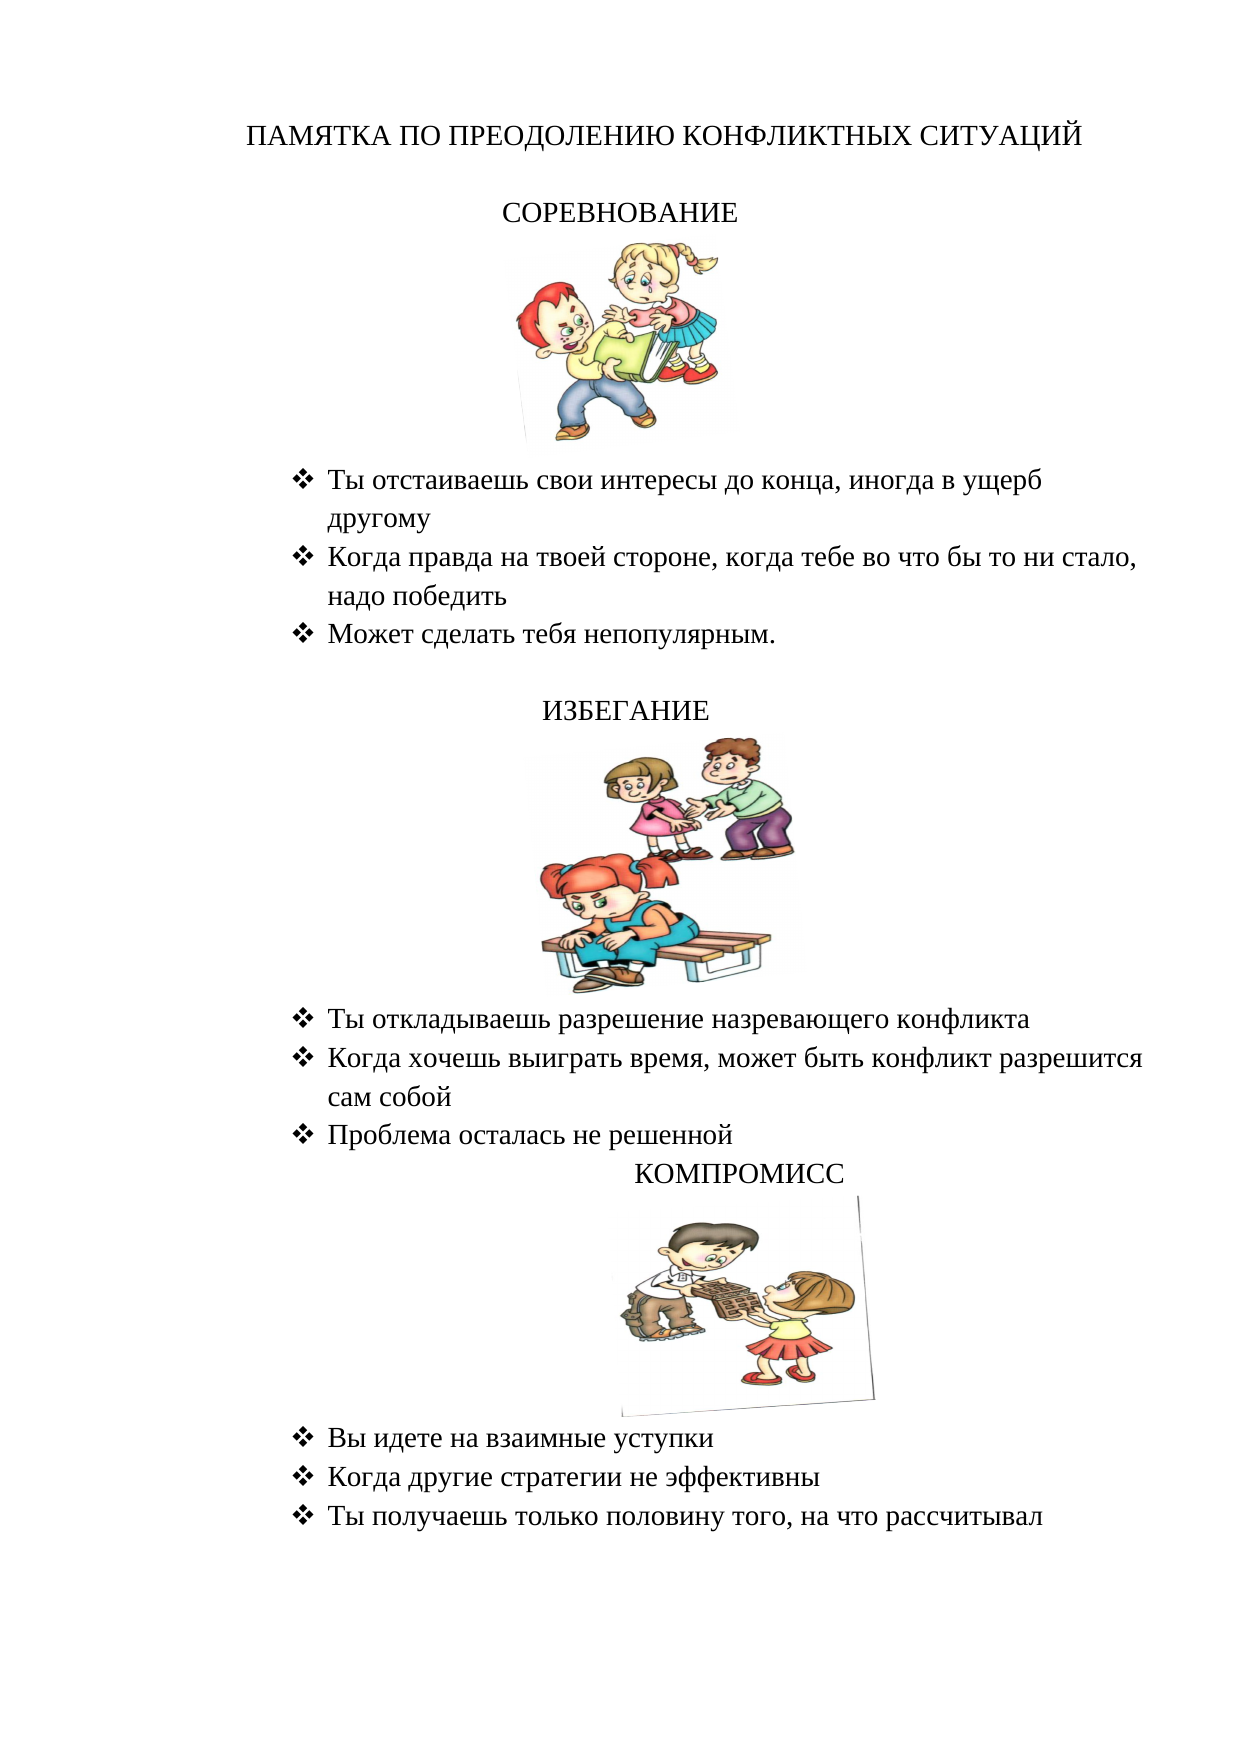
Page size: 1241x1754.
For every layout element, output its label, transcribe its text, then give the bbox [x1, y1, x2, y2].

picture [524, 733, 807, 996]
picture [608, 1196, 875, 1417]
list Когда хочешь выиграть время, может быть конфликт разрешится сам собой [290, 1040, 1152, 1112]
list Проблема осталась не решенной [290, 1117, 1152, 1151]
text ИЗБЕГАНИЕ [177, 693, 1152, 727]
list Ты получаешь только половину того, на что рассчитывал [290, 1498, 1152, 1531]
list Ты отстаиваешь свои интересы до конца, иногда в ущерб другому [290, 462, 1152, 534]
list Когда другие стратегии не эффективны [290, 1459, 1152, 1493]
list Ты откладываешь разрешение назревающего конфликта [290, 1001, 1152, 1035]
text КОМПРОМИСС [327, 1156, 1152, 1189]
picture [504, 234, 739, 458]
text ПАМЯТКА ПО ПРЕОДОЛЕНИЮ КОНФЛИКТНЫХ СИТУАЦИЙ [177, 118, 1152, 152]
text СОРЕВНОВАНИЕ [88, 195, 1152, 229]
list Когда правда на твоей стороне, когда тебе во что бы то ни стало, надо победить [290, 539, 1152, 611]
list Может сделать тебя непопулярным. [290, 616, 1152, 650]
list Вы идете на взаимные уступки [290, 1420, 1152, 1454]
